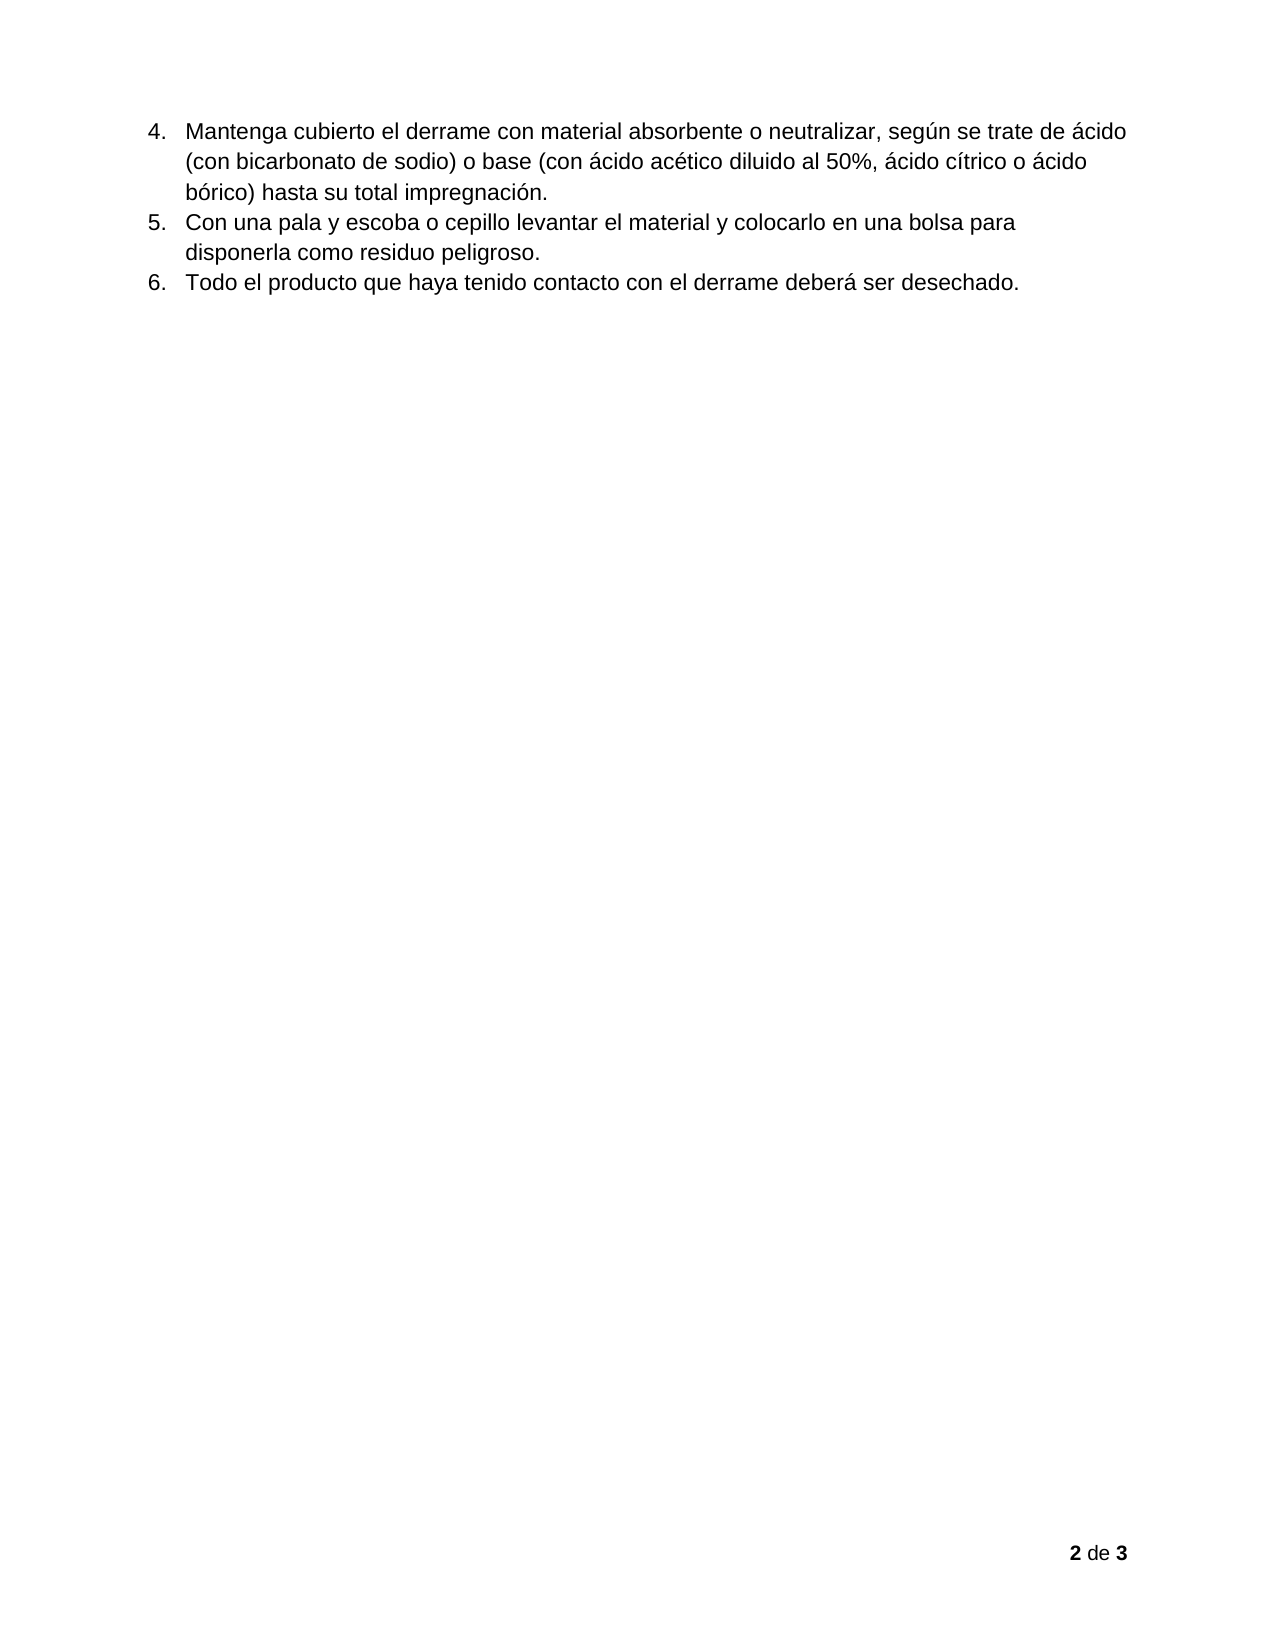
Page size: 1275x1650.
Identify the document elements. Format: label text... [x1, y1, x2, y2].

list Mantenga cubierto el derrame con material absorbente o neutralizar, según se trate de ácido (con bicarbonato de sodio) o base (con ácido acético diluido al 50%, ácido cítrico o ácido bórico) hasta su total impregnación. [148, 118, 1127, 205]
list Con una pala y escoba o cepillo levantar el material y colocarlo en una bolsa para disponerla como residuo peligroso. [148, 209, 1127, 265]
list Todo el producto que haya tenido contacto con el derrame deberá ser desechado. [148, 269, 1127, 296]
